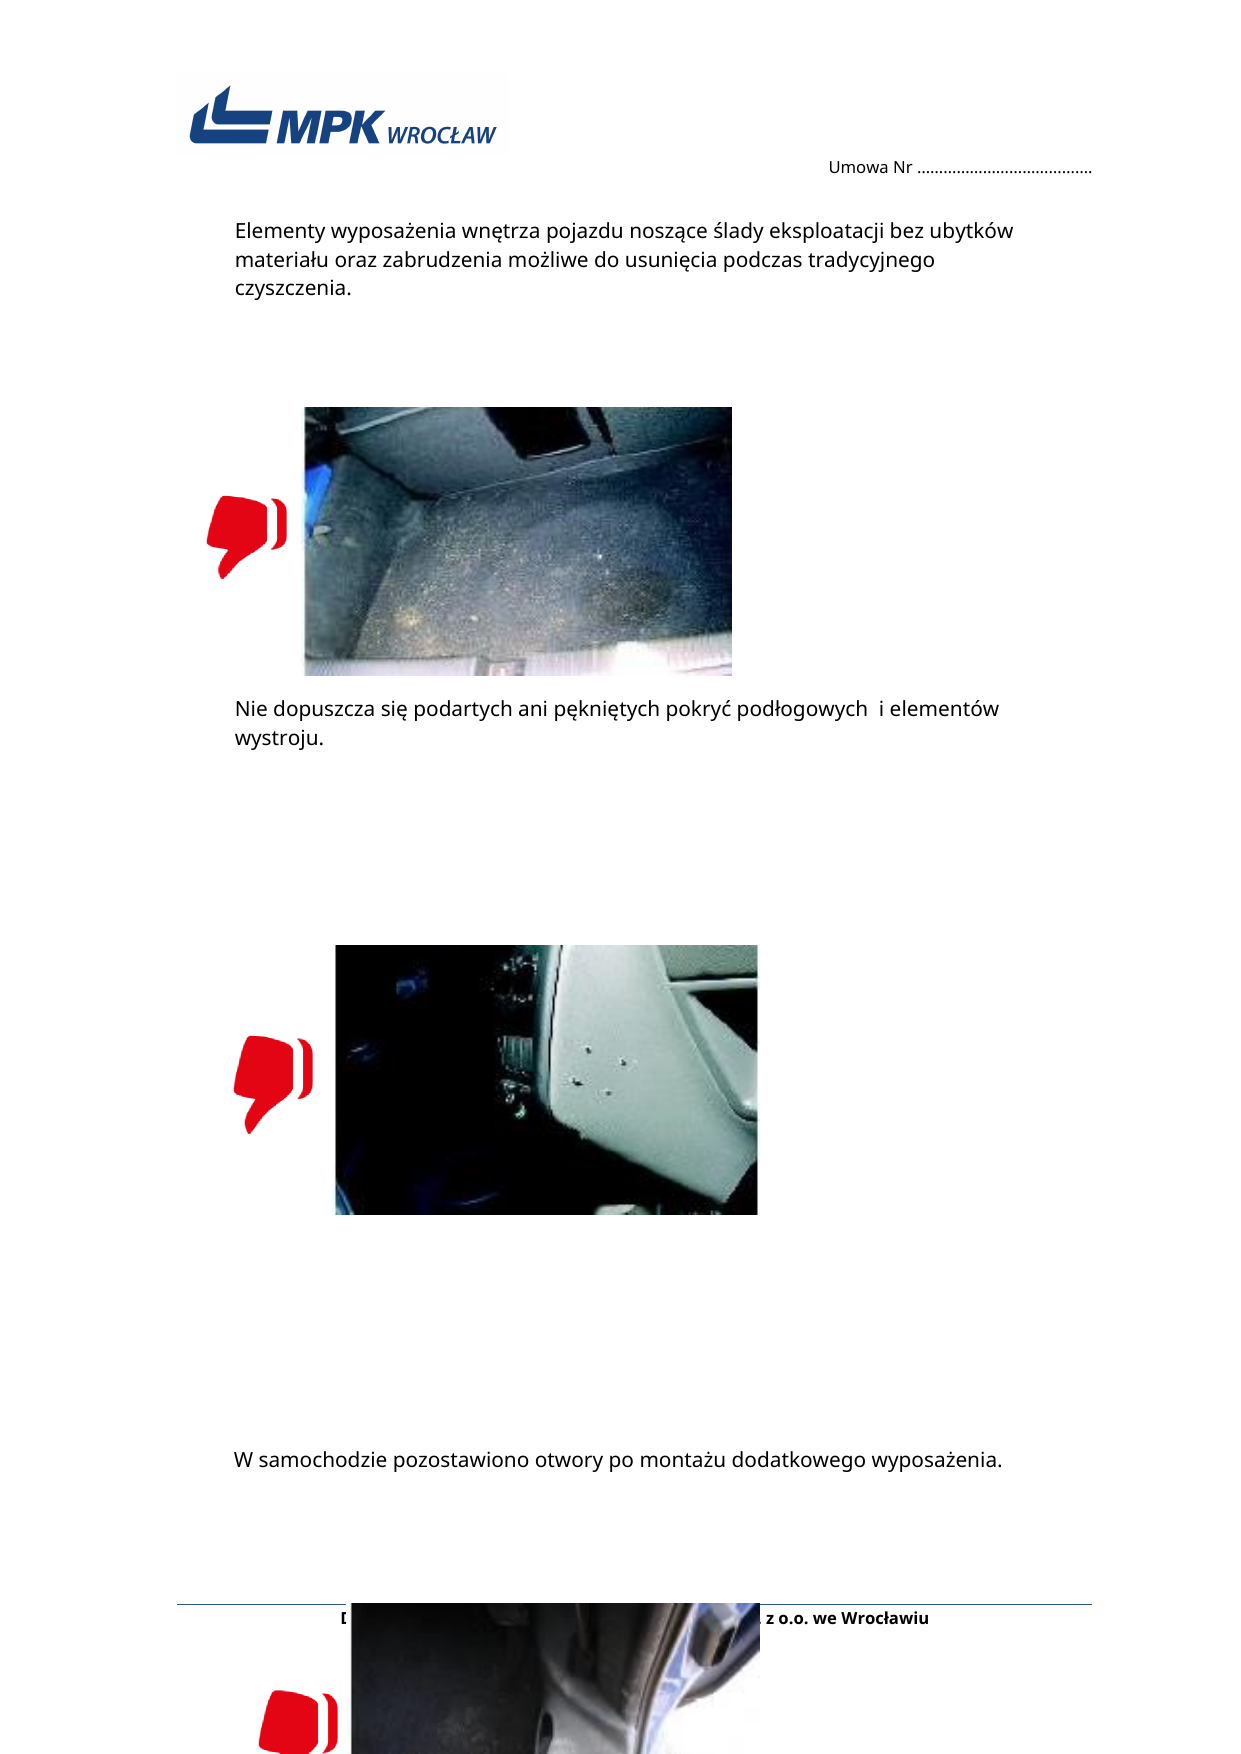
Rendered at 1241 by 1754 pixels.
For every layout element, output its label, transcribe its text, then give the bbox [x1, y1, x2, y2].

picture [301, 407, 732, 676]
picture [177, 73, 509, 156]
picture [346, 1603, 760, 1754]
picture [205, 495, 288, 579]
picture [232, 1034, 314, 1134]
text Elementy wyposażenia wnętrza pojazdu noszące ślady eksploatacji bez ubytków materiału oraz zabrudzenia możliwe do usunięcia podczas tradycyjnego czyszczenia. [234, 217, 1020, 302]
text W samochodzie pozostawiono otwory po montażu dodatkowego wyposażenia. [233, 1445, 1034, 1473]
picture [257, 1689, 339, 1754]
text Nie dopuszcza się podartych ani pękniętych pokryć podłogowych i elementów wystroju. [234, 694, 1009, 751]
picture [332, 945, 760, 1215]
